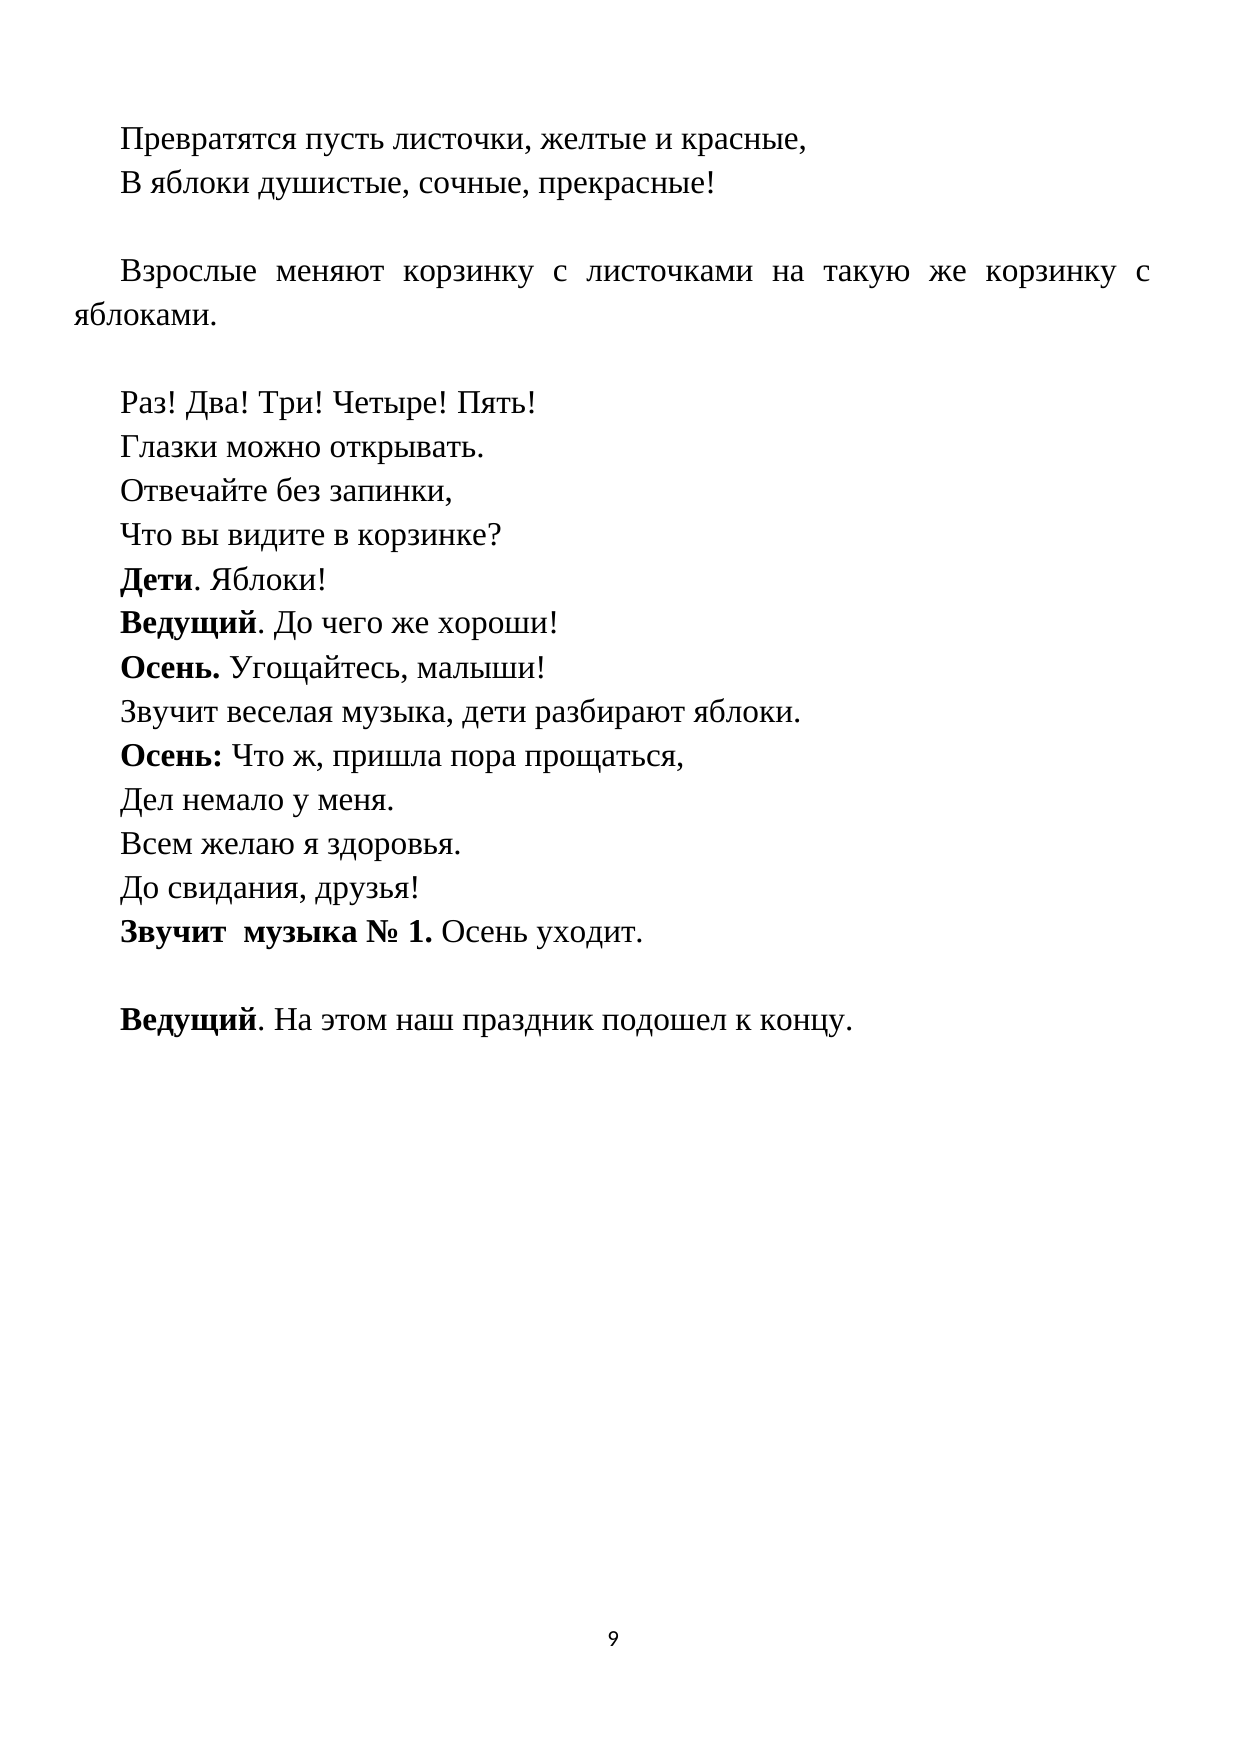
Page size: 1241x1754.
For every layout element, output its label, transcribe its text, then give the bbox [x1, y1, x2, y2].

text Что вы видите в корзинке? [74, 515, 1152, 553]
text Ведущий. На этом наш праздник подошел к концу. [74, 999, 1152, 1038]
text До свидания, друзья! [74, 867, 1152, 906]
text Превратятся пусть листочки, желтые и красные, [74, 118, 1152, 156]
text Отвечайте без запинки, [74, 471, 1152, 509]
text Дел немало у меня. [74, 779, 1152, 817]
text Звучит музыка № 1. Осень уходит. [74, 911, 1152, 949]
text Осень. Угощайтесь, малыши! [74, 647, 1152, 685]
text Взрослые меняют корзинку с листочками на такую же корзинку с яблоками. [74, 250, 1152, 333]
text Осень: Что ж, пришла пора прощаться, [74, 735, 1152, 773]
text Всем желаю я здоровья. [74, 823, 1152, 861]
text Ведущий. До чего же хороши! [74, 603, 1152, 641]
text Дети. Яблоки! [74, 559, 1152, 597]
text Звучит веселая музыка, дети разбирают яблоки. [74, 691, 1152, 729]
text Глазки можно открывать. [74, 427, 1152, 465]
text Раз! Два! Три! Четыре! Пять! [74, 382, 1152, 421]
text В яблоки душистые, сочные, прекрасные! [74, 162, 1152, 201]
